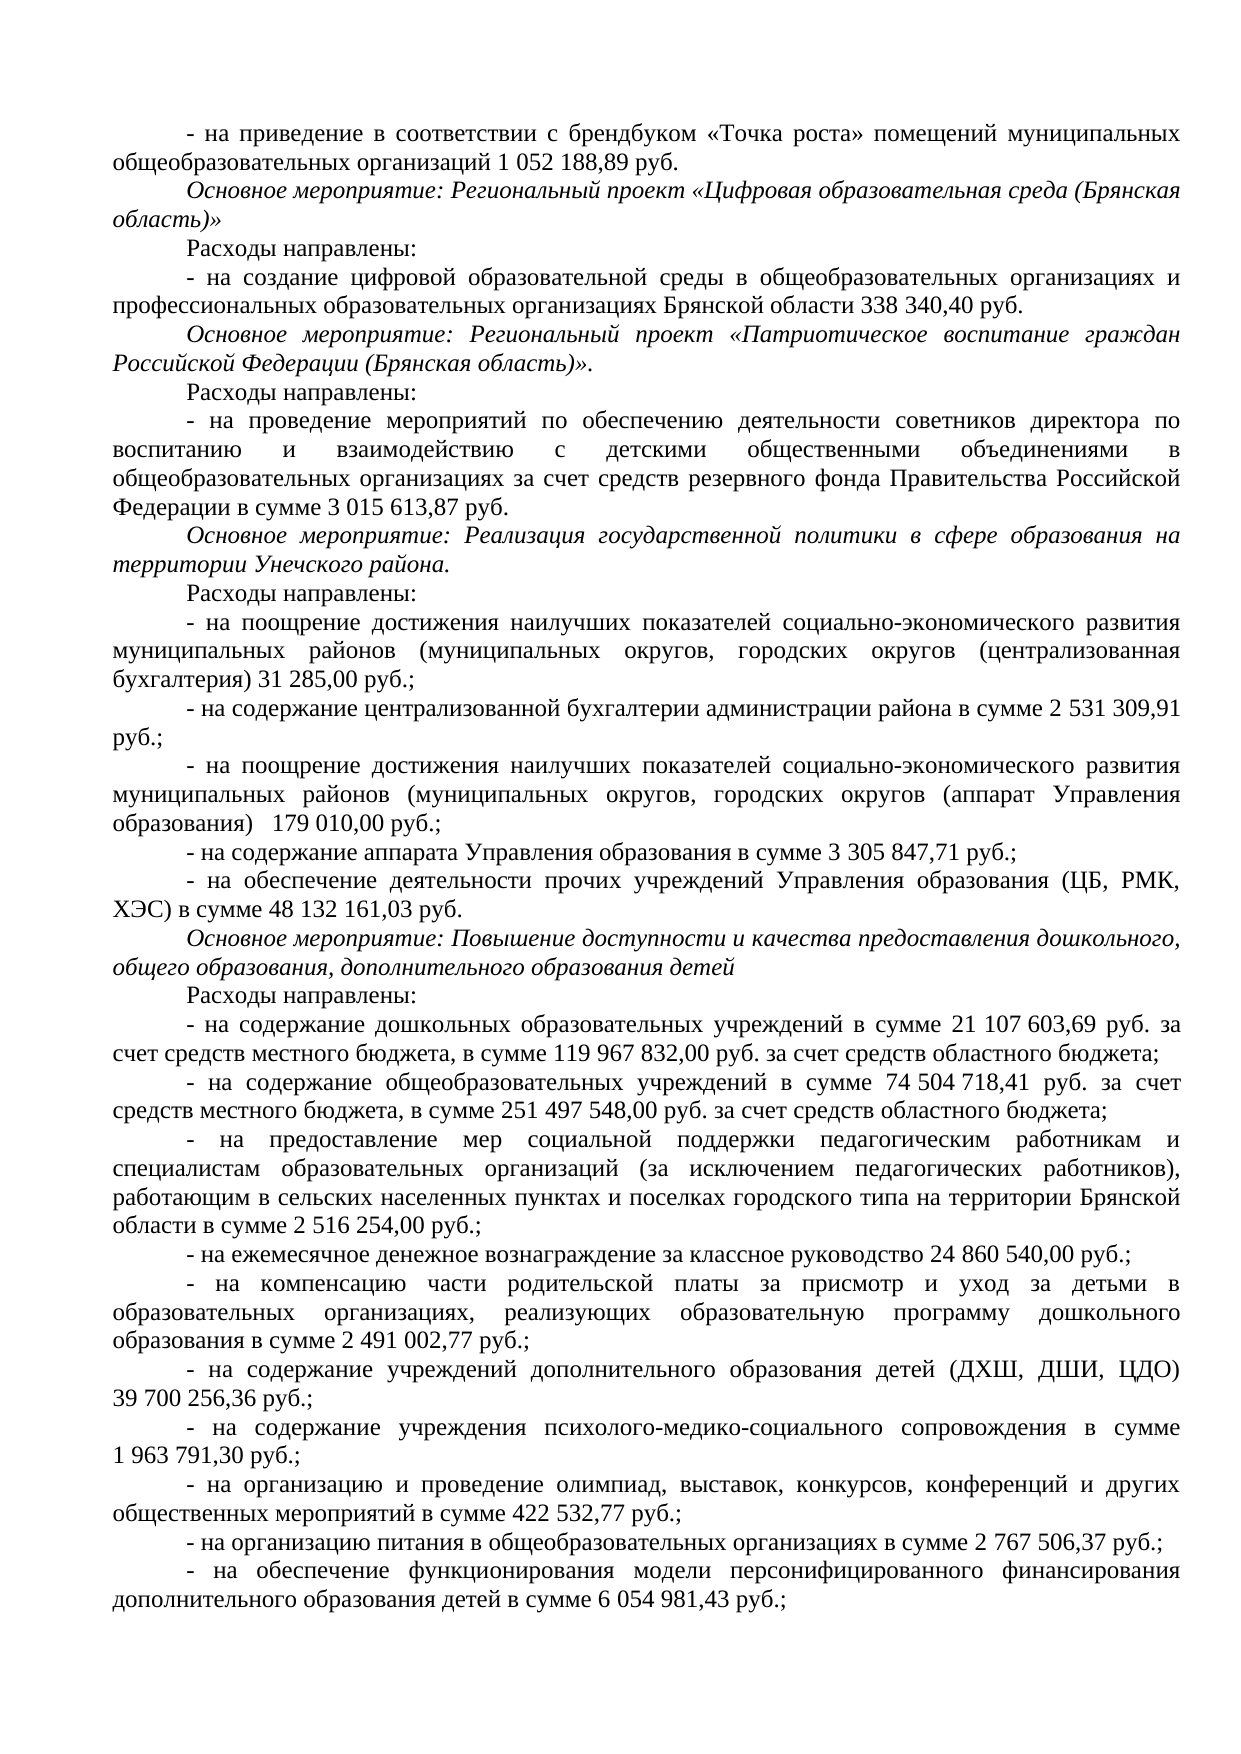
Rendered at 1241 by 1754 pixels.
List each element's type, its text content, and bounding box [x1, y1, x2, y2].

text - на организацию и проведение олимпиад, выставок, конкурсов, конференций и других общественных мероприятий в сумме 422 532,77 руб.; [112, 1469, 1181, 1527]
text - на создание цифровой образовательной среды в общеобразовательных организациях и профессиональных образовательных организациях Брянской области 338 340,40 руб. [112, 262, 1181, 319]
text - на содержание дошкольных образовательных учреждений в сумме 21 107 603,69 руб. за счет средств местного бюджета, в сумме 119 967 832,00 руб. за счет средств областного бюджета; [112, 1009, 1181, 1067]
text - на поощрение достижения наилучших показателей социально-экономического развития муниципальных районов (муниципальных округов, городских округов (централизованная бухгалтерия) 31 285,00 руб.; [112, 607, 1181, 693]
text - на содержание общеобразовательных учреждений в сумме 74 504 718,41 руб. за счет средств местного бюджета, в сумме 251 497 548,00 руб. за счет средств областного бюджета; [112, 1067, 1181, 1124]
text Основное мероприятие: Региональный проект «Цифровая образовательная среда (Брянская область)» [112, 176, 1181, 233]
text - на содержание централизованной бухгалтерии администрации района в сумме 2 531 309,91 руб.; [112, 693, 1181, 751]
text - на содержание учреждения психолого-медико-социального сопровождения в сумме 1 963 791,30 руб.; [112, 1412, 1181, 1469]
text - на приведение в соответствии с брендбуком «Точка роста» помещений муниципальных общеобразовательных организаций 1 052 188,89 руб. [112, 118, 1181, 176]
text - на проведение мероприятий по обеспечению деятельности советников директора по воспитанию и взаимодействию с детскими общественными объединениями в общеобразовательных организациях за счет средств резервного фонда Правительства Российской Федерации в сумме 3 015 613,87 руб. [112, 406, 1181, 521]
text Основное мероприятие: Повышение доступности и качества предоставления дошкольного, общего образования, дополнительного образования детей [112, 923, 1181, 981]
text - на поощрение достижения наилучших показателей социально-экономического развития муниципальных районов (муниципальных округов, городских округов (аппарат Управления образования) 179 010,00 руб.; [112, 751, 1181, 837]
text - на содержание учреждений дополнительного образования детей (ДХШ, ДШИ, ЦДО) 39 700 256,36 руб.; [112, 1354, 1181, 1412]
text Расходы направлены: [112, 981, 1181, 1009]
text - на организацию питания в общеобразовательных организациях в сумме 2 767 506,37 руб.; [112, 1527, 1181, 1556]
text Основное мероприятие: Реализация государственной политики в сфере образования на территории Унечского района. [112, 521, 1181, 578]
text Основное мероприятие: Региональный проект «Патриотическое воспитание граждан Российской Федерации (Брянская область)». [112, 319, 1181, 377]
text Расходы направлены: [112, 578, 1181, 607]
text - на компенсацию части родительской платы за присмотр и уход за детьми в образовательных организациях, реализующих образовательную программу дошкольного образования в сумме 2 491 002,77 руб.; [112, 1268, 1181, 1354]
text - на предоставление мер социальной поддержки педагогическим работникам и специалистам образовательных организаций (за исключением педагогических работников), работающим в сельских населенных пунктах и поселках городского типа на территории Брянской области в сумме 2 516 254,00 руб.; [112, 1124, 1181, 1239]
text - на обеспечение функционирования модели персонифицированного финансирования дополнительного образования детей в сумме 6 054 981,43 руб.; [112, 1556, 1181, 1613]
text - на содержание аппарата Управления образования в сумме 3 305 847,71 руб.; [112, 837, 1181, 866]
text - на ежемесячное денежное вознаграждение за классное руководство 24 860 540,00 руб.; [112, 1239, 1181, 1268]
text Расходы направлены: [112, 377, 1181, 406]
text Расходы направлены: [112, 233, 1181, 262]
text - на обеспечение деятельности прочих учреждений Управления образования (ЦБ, РМК, ХЭС) в сумме 48 132 161,03 руб. [112, 866, 1181, 923]
